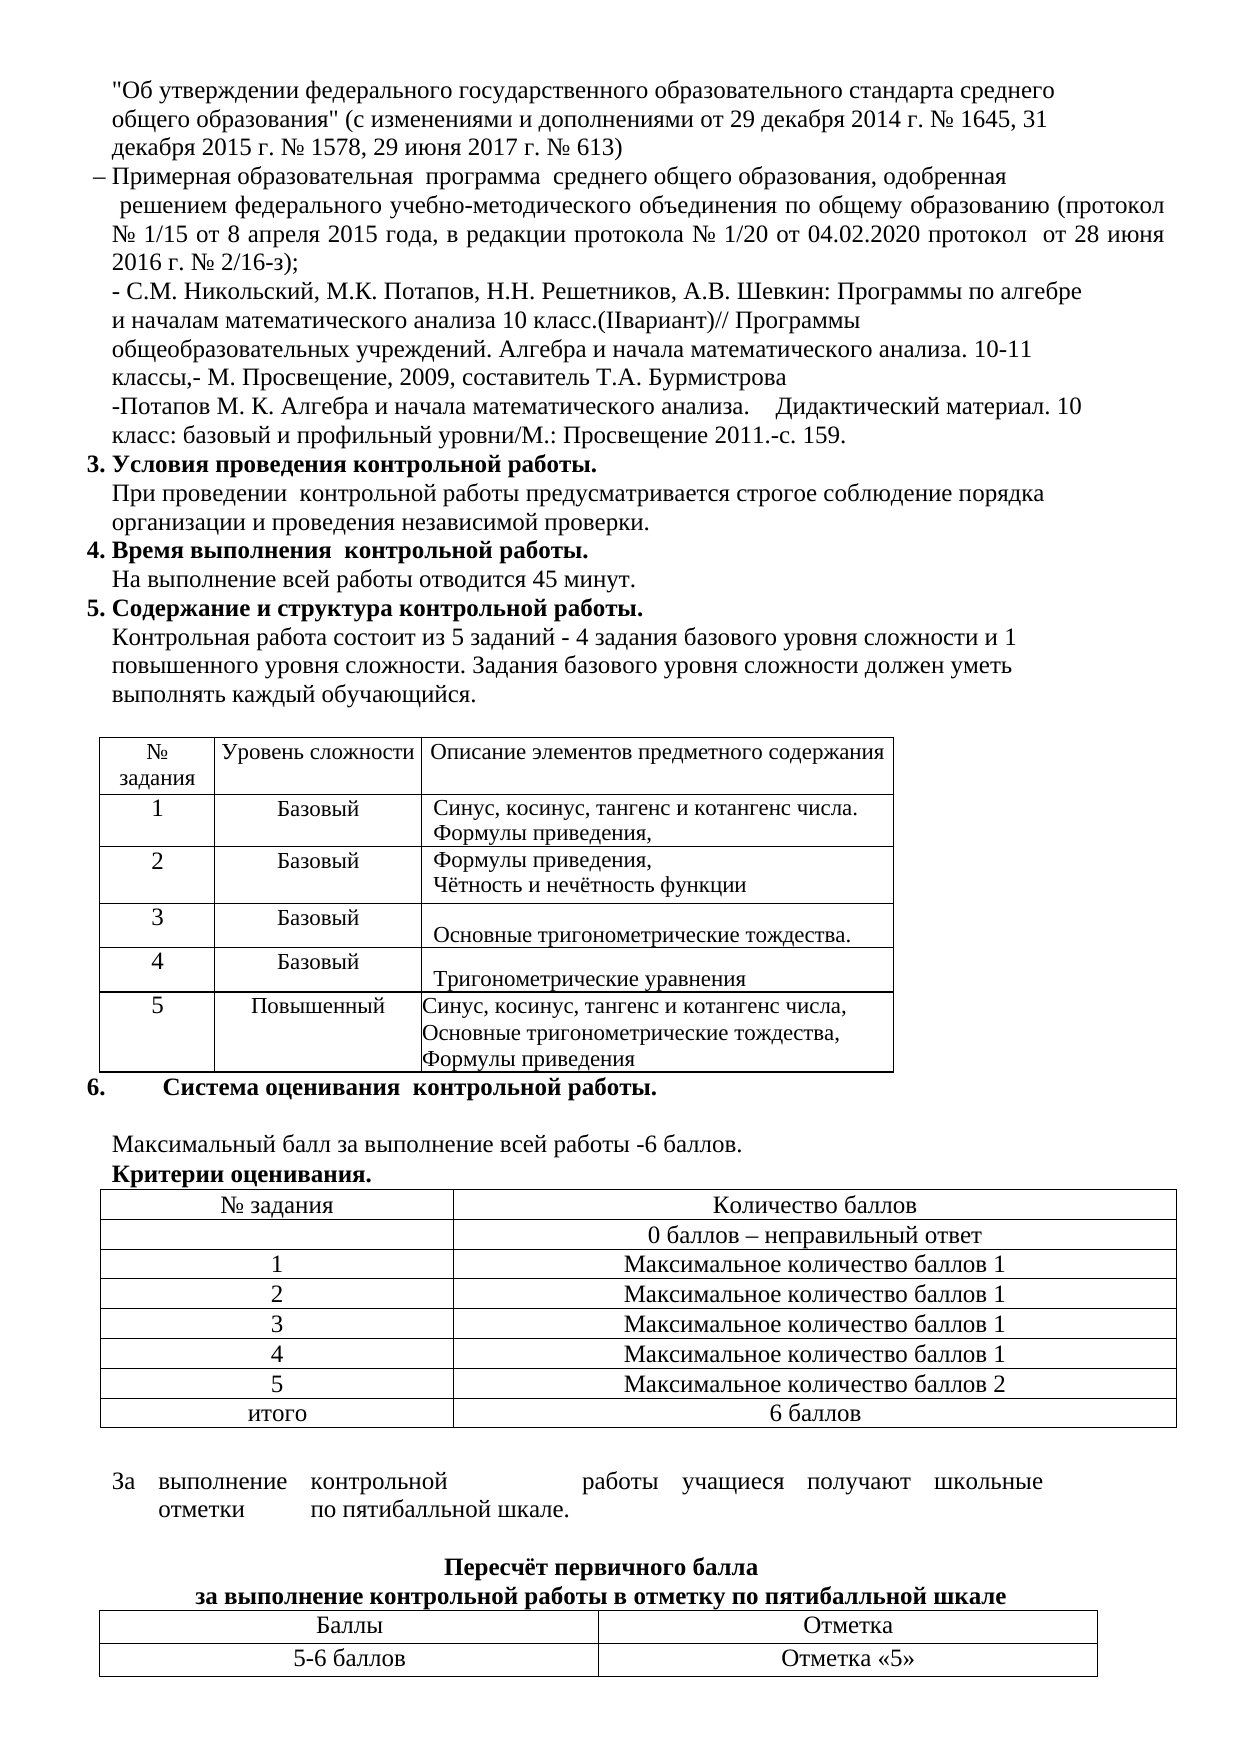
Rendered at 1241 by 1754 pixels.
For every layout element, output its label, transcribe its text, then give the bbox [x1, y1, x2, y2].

text На выполнение всей работы отводится 45 минут. [112, 564, 1165, 593]
table_cell 2 [100, 847, 214, 903]
list Условия проведения контрольной работы. [87, 449, 1165, 478]
table_cell Отметка «5» [599, 1644, 1097, 1676]
table_cell итого [101, 1399, 453, 1427]
text Максимальный балл за выполнение всей работы -6 баллов. [112, 1129, 1168, 1158]
table_cell Базовый [215, 904, 421, 947]
table_header Количество баллов [454, 1190, 1176, 1219]
list Время выполнения контрольной работы. [87, 536, 1165, 564]
table_cell Максимальное количество баллов 1 [454, 1339, 1176, 1368]
text При проведении контрольной работы предусматривается строгое соблюдение порядка организации и проведения независимой проверки. [112, 478, 1165, 535]
table_cell 1 [100, 795, 214, 846]
table_header № задания [100, 738, 214, 794]
table_cell 4 [101, 1339, 453, 1368]
table_cell Синус, косинус, тангенс и котангенс числа, Основные тригонометрические тождества, Формулы приведения [422, 993, 893, 1071]
list Примерная образовательная программа среднего общего образования, одобренная [93, 161, 1165, 190]
text решением федерального учебно-методического объединения по общему образованию (протокол № 1/15 от 8 апреля 2015 года, в редакции протокола № 1/20 от 04.02.2020 протокол от 28 июня 2016 г. № 2/16-з); [112, 190, 1165, 276]
table_header Баллы [100, 1611, 598, 1643]
text Критерии оценивания. [112, 1159, 1168, 1188]
text - С.М. Никольский, М.К. Потапов, Н.Н. Решетников, А.В. Шевкин: Программы по алгебре и началам математического анализа 10 класс.(IIвариант)// Программы общеобразовательных учреждений. Алгебра и начала математического анализа. 10-11 классы,- М. Просвещение, 2009, составитель Т.А. Бурмистрова [112, 276, 1091, 391]
text За выполнение контрольной работы учащиеся получают школьные отметки по пятибалльной шкале. [112, 1466, 1091, 1523]
list Содержание и структура контрольной работы. [87, 593, 1165, 622]
table_cell Максимальное количество баллов 2 [454, 1369, 1176, 1397]
table_header Описание элементов предметного содержания [422, 738, 893, 794]
table_header Уровень сложности [215, 738, 421, 794]
table_cell 1 [101, 1250, 453, 1278]
table_cell Базовый [215, 795, 421, 846]
table_cell 0 баллов – неправильный ответ [454, 1220, 1176, 1248]
table_header № задания [101, 1190, 453, 1219]
list Система оценивания контрольной работы. [87, 1072, 1165, 1101]
table_cell Базовый [215, 847, 421, 903]
table_cell 5 [101, 1369, 453, 1397]
table_cell 3 [101, 1309, 453, 1338]
table_cell Базовый [215, 948, 421, 991]
table_cell 3 [100, 904, 214, 947]
table_cell Основные тригонометрические тождества. [422, 904, 893, 947]
table_cell Максимальное количество баллов 1 [454, 1279, 1176, 1308]
text за выполнение контрольной работы в отметку по пятибалльной шкале [144, 1581, 1057, 1610]
table_cell 5 [100, 993, 214, 1071]
table_cell 5-6 баллов [100, 1644, 598, 1676]
text Контрольная работа состоит из 5 заданий - 4 задания базового уровня сложности и 1 повышенного уровня сложности. Задания базового уровня сложности должен уметь выполнять каждый обучающийся. [112, 622, 1091, 708]
table_cell Повышенный [215, 993, 421, 1071]
table_cell 4 [100, 948, 214, 991]
table_cell Максимальное количество баллов 1 [454, 1309, 1176, 1338]
table_cell Формулы приведения, Чётность и нечётность функции [422, 847, 893, 903]
text -Потапов М. К. Алгебра и начала математического анализа. Дидактический материал. 10 класс: базовый и профильный уровни/М.: Просвещение 2011.-с. 159. [112, 391, 1090, 449]
table_cell Максимальное количество баллов 1 [454, 1250, 1176, 1278]
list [93, 75, 1074, 161]
table_cell Тригонометрические уравнения [422, 948, 893, 991]
table_header Отметка [599, 1611, 1097, 1643]
table_cell 6 баллов [454, 1399, 1176, 1427]
text Пересчёт первичного балла [222, 1552, 980, 1581]
table_cell [101, 1220, 453, 1248]
table_cell Синус, косинус, тангенс и котангенс числа. Формулы приведения, [422, 795, 893, 846]
table_cell 2 [101, 1279, 453, 1308]
